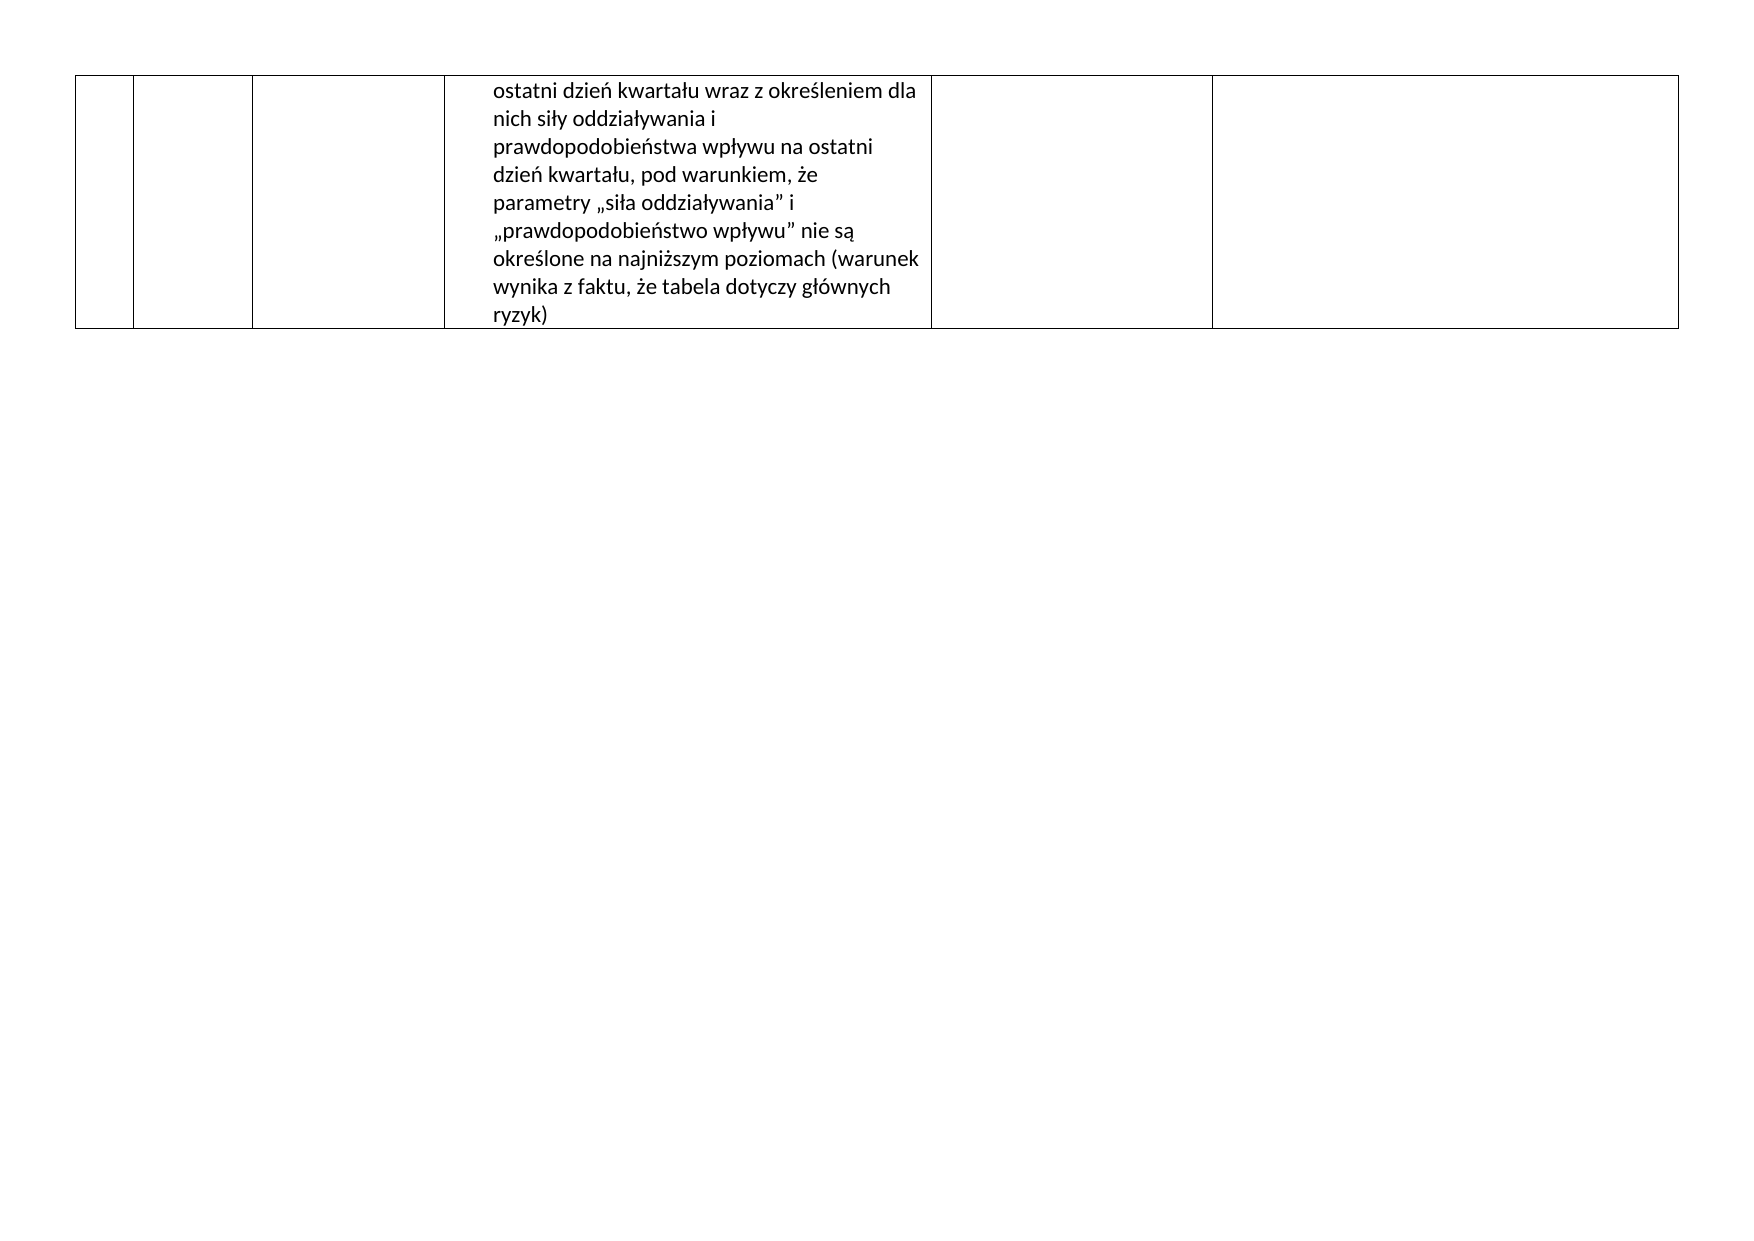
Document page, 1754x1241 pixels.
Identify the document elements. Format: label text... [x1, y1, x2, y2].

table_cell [1213, 76, 1678, 328]
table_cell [932, 76, 1212, 328]
table_cell 2 [76, 76, 133, 328]
table_cell MC [134, 76, 252, 328]
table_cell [253, 76, 444, 328]
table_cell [445, 76, 931, 328]
